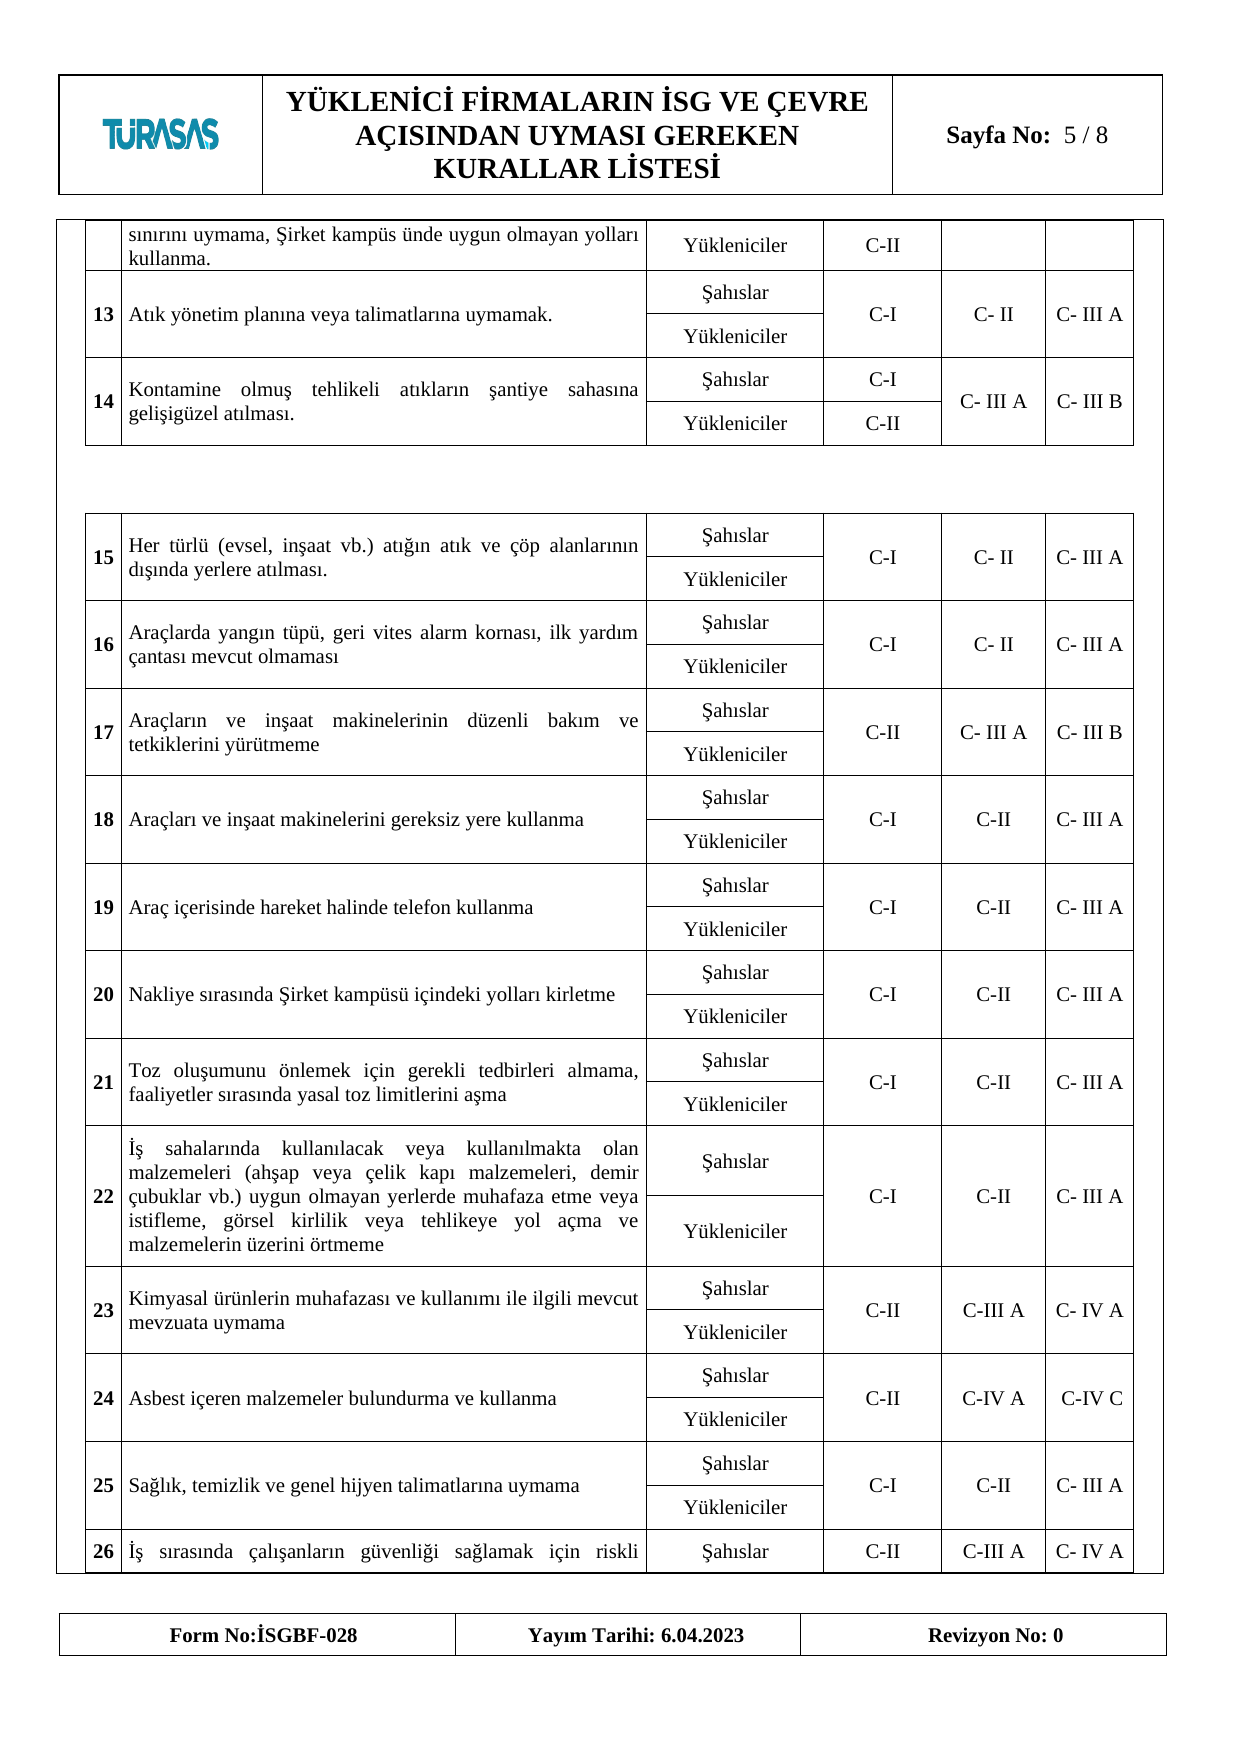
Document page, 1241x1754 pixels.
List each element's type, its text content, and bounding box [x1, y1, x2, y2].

picture [101, 116, 220, 153]
